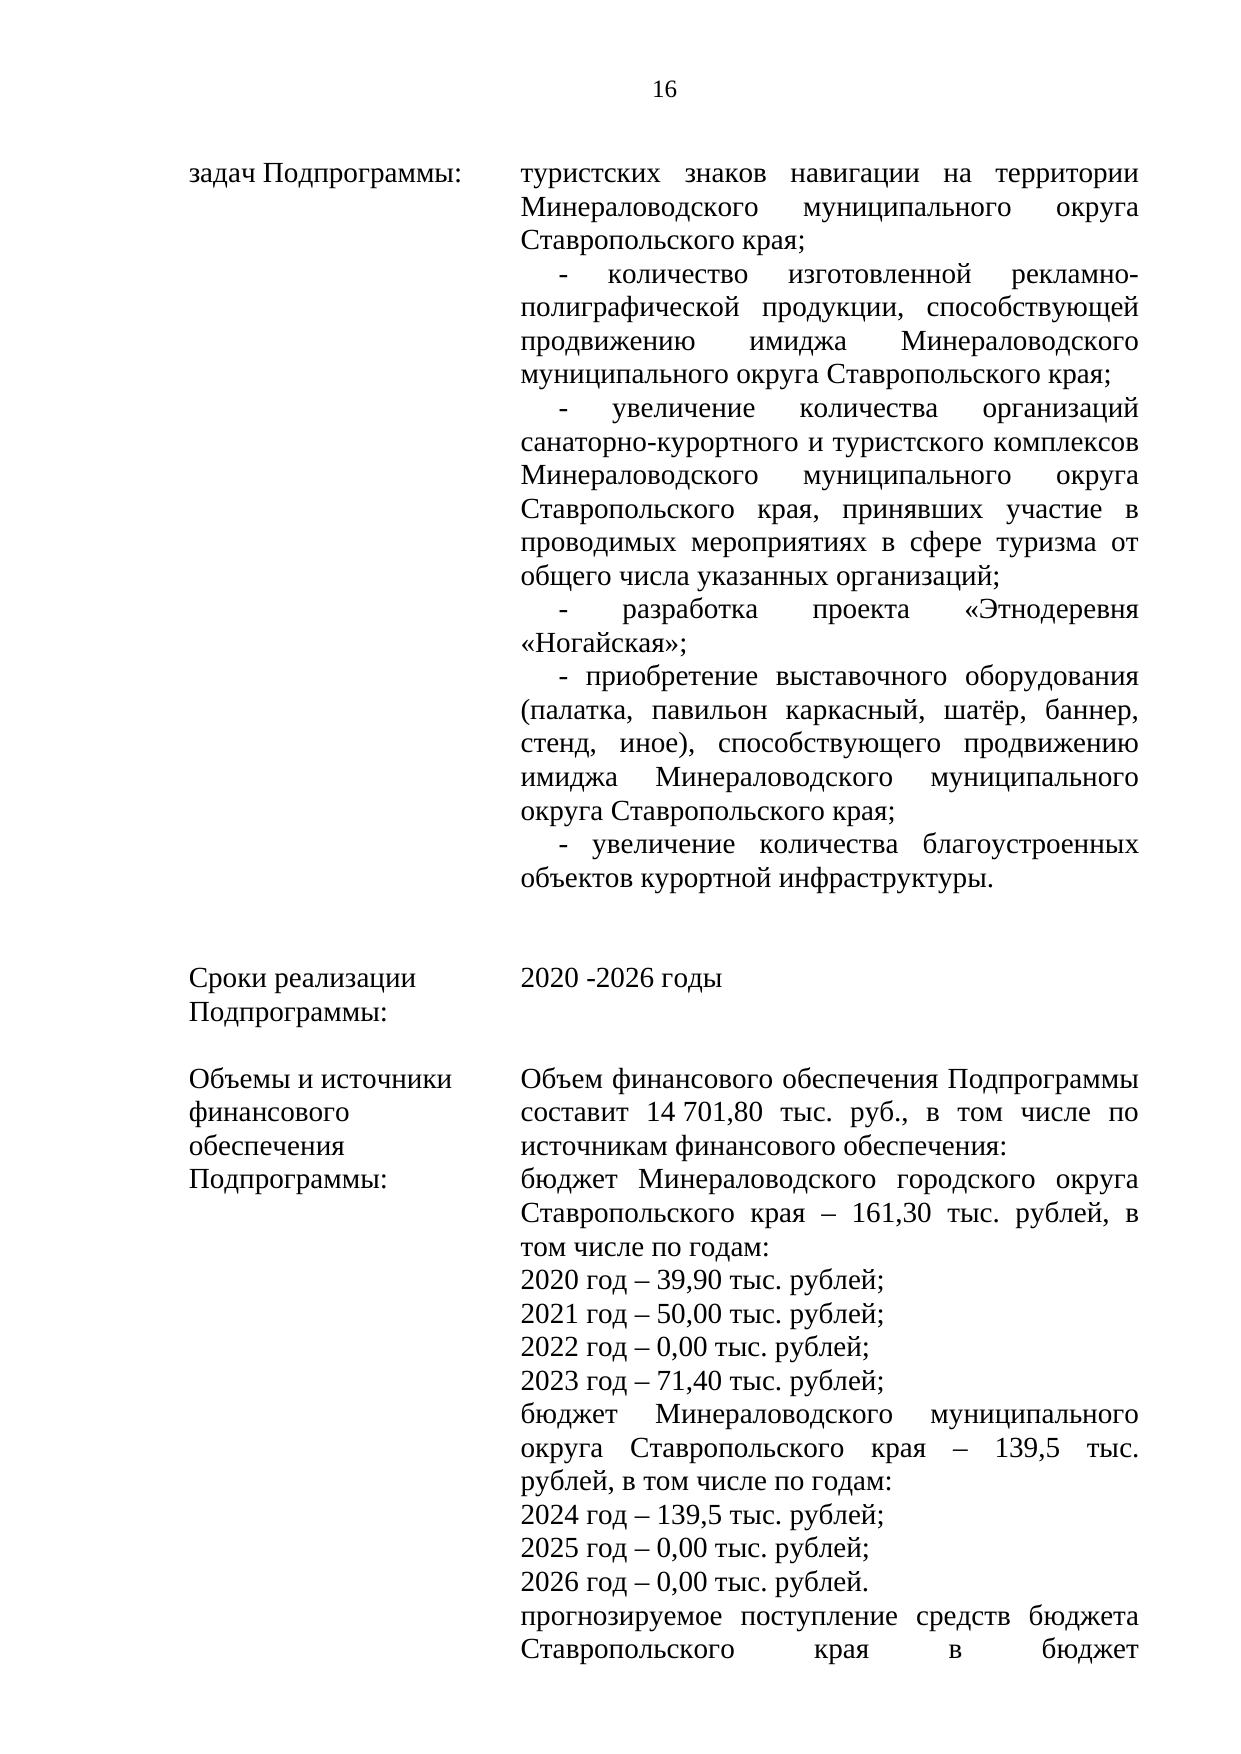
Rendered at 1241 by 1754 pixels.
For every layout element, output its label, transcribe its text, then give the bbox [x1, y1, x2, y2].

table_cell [509, 155, 1151, 927]
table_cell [177, 1061, 509, 1665]
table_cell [509, 1061, 1151, 1665]
table_cell Сроки реализации Подпрограммы: [177, 927, 509, 1061]
table_cell 2020 -2026 годы [509, 927, 1151, 1061]
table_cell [177, 155, 509, 927]
